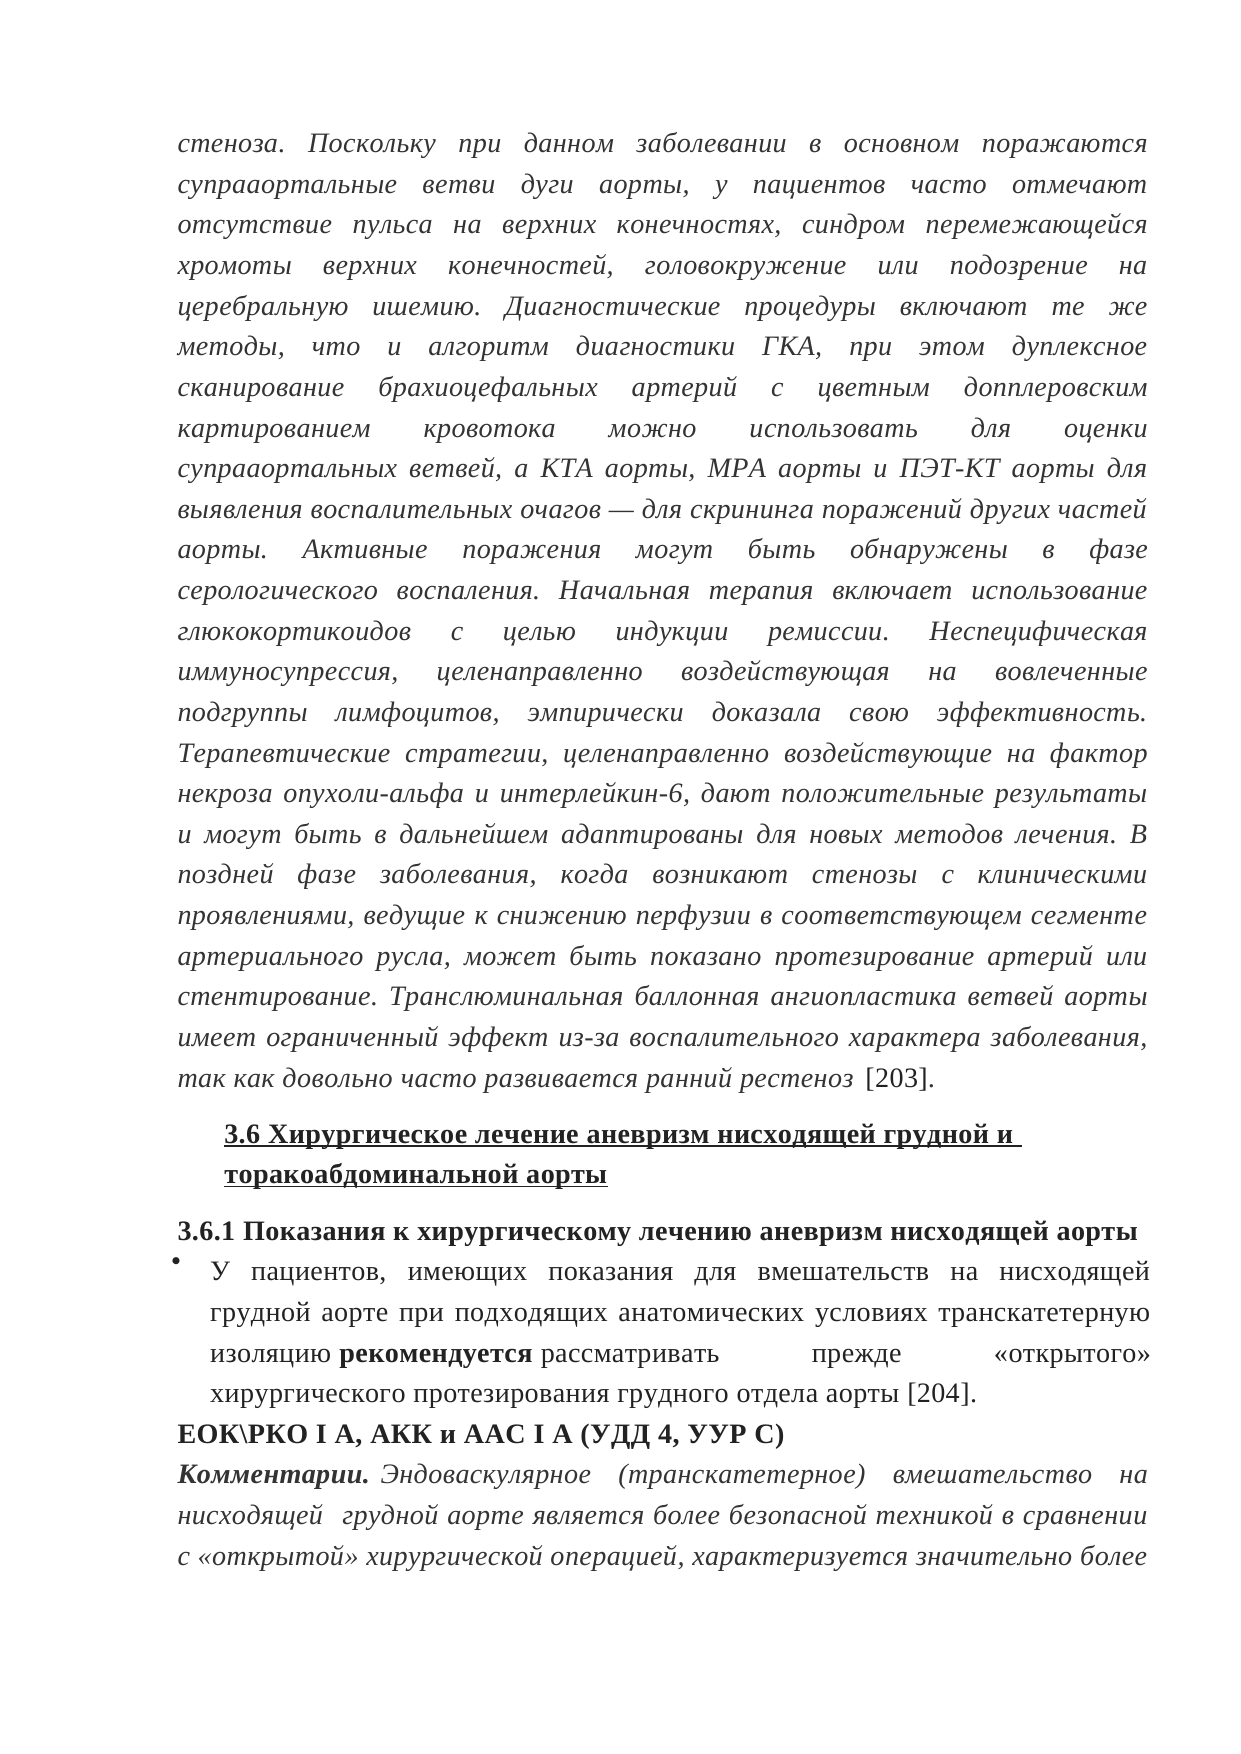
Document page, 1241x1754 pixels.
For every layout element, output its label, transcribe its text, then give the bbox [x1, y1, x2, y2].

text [177, 118, 1152, 1093]
text 3.6.1 Показания к хирургическому лечению аневризм нисходящей аорты [177, 1206, 1152, 1246]
list У пациентов, имеющих показания для вмешательств на нисходящей грудной аорте при подходящих анатомических условиях транскатетерную изоляцию рекомендуется рассматривать прежде «открытого» хирургического протезирования грудного отдела аорты [204]. [172, 1246, 1152, 1409]
text 3.6 Хирургическое лечение аневризм нисходящей грудной и торакоабдоминальной аорты [224, 1109, 1105, 1190]
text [177, 1449, 1152, 1571]
text ЕОК\РКО I A, АКК и ААС I A (УДД 4, УУР С) [177, 1409, 1152, 1449]
